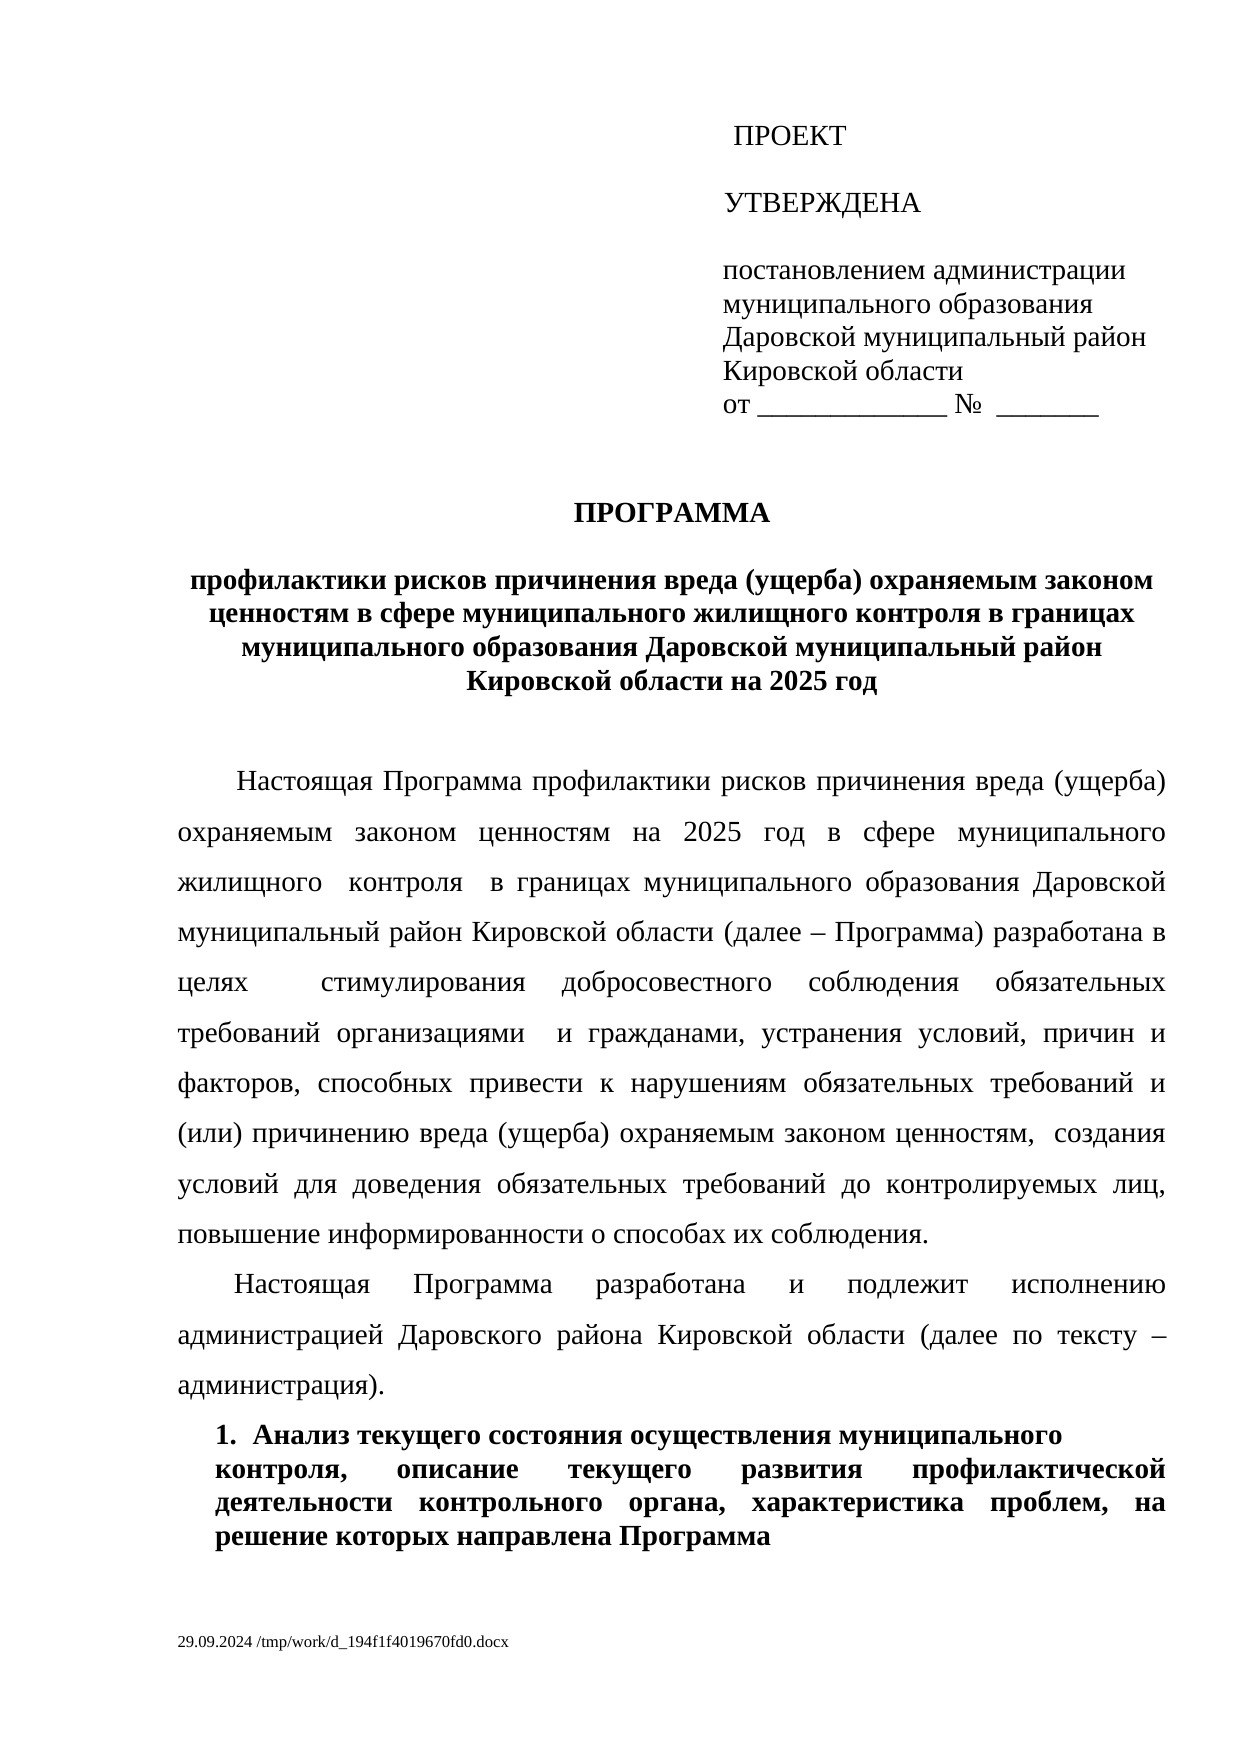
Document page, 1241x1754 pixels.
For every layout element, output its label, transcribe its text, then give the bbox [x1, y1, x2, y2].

text Кировской области [693, 353, 1167, 386]
list Анализ текущего состояния осуществления муниципального [215, 1417, 1167, 1451]
text УТВЕРЖДЕНА [723, 185, 1167, 219]
text контроля, описание текущего развития профилактической деятельности контрольного органа, характеристика проблем, на решение которых направлена Программа [215, 1451, 1167, 1552]
text ПРОЕКТ [177, 118, 1196, 152]
text Настоящая Программа разработана и подлежит исполнению администрацией Даровского района Кировской области (далее по тексту – администрация). [177, 1266, 1167, 1401]
text Даровской муниципальный район [693, 319, 1167, 353]
text профилактики рисков причинения вреда (ущерба) охраняемым законом ценностям в сфере муниципального жилищного контроля в границах муниципального образования Даровской муниципальный район Кировской области на 2025 год [177, 562, 1167, 696]
text муниципального образования [693, 286, 1167, 319]
text постановлением администрации [693, 252, 1167, 286]
text ПРОГРАММА [177, 495, 1167, 528]
text Настоящая Программа профилактики рисков причинения вреда (ущерба) охраняемым законом ценностям на 2025 год в сфере муниципального жилищного контроля в границах муниципального образования Даровской муниципальный район Кировской области (далее – Программа) разработана в целях стимулирования добросовестного соблюдения обязательных требований организациями и гражданами, устранения условий, причин и факторов, способных привести к нарушениям обязательных требований и (или) причинению вреда (ущерба) охраняемым законом ценностям, создания условий для доведения обязательных требований до контролируемых лиц, повышение информированности о способах их соблюдения. [177, 763, 1167, 1250]
text от _____________ № _______ [693, 386, 1167, 420]
